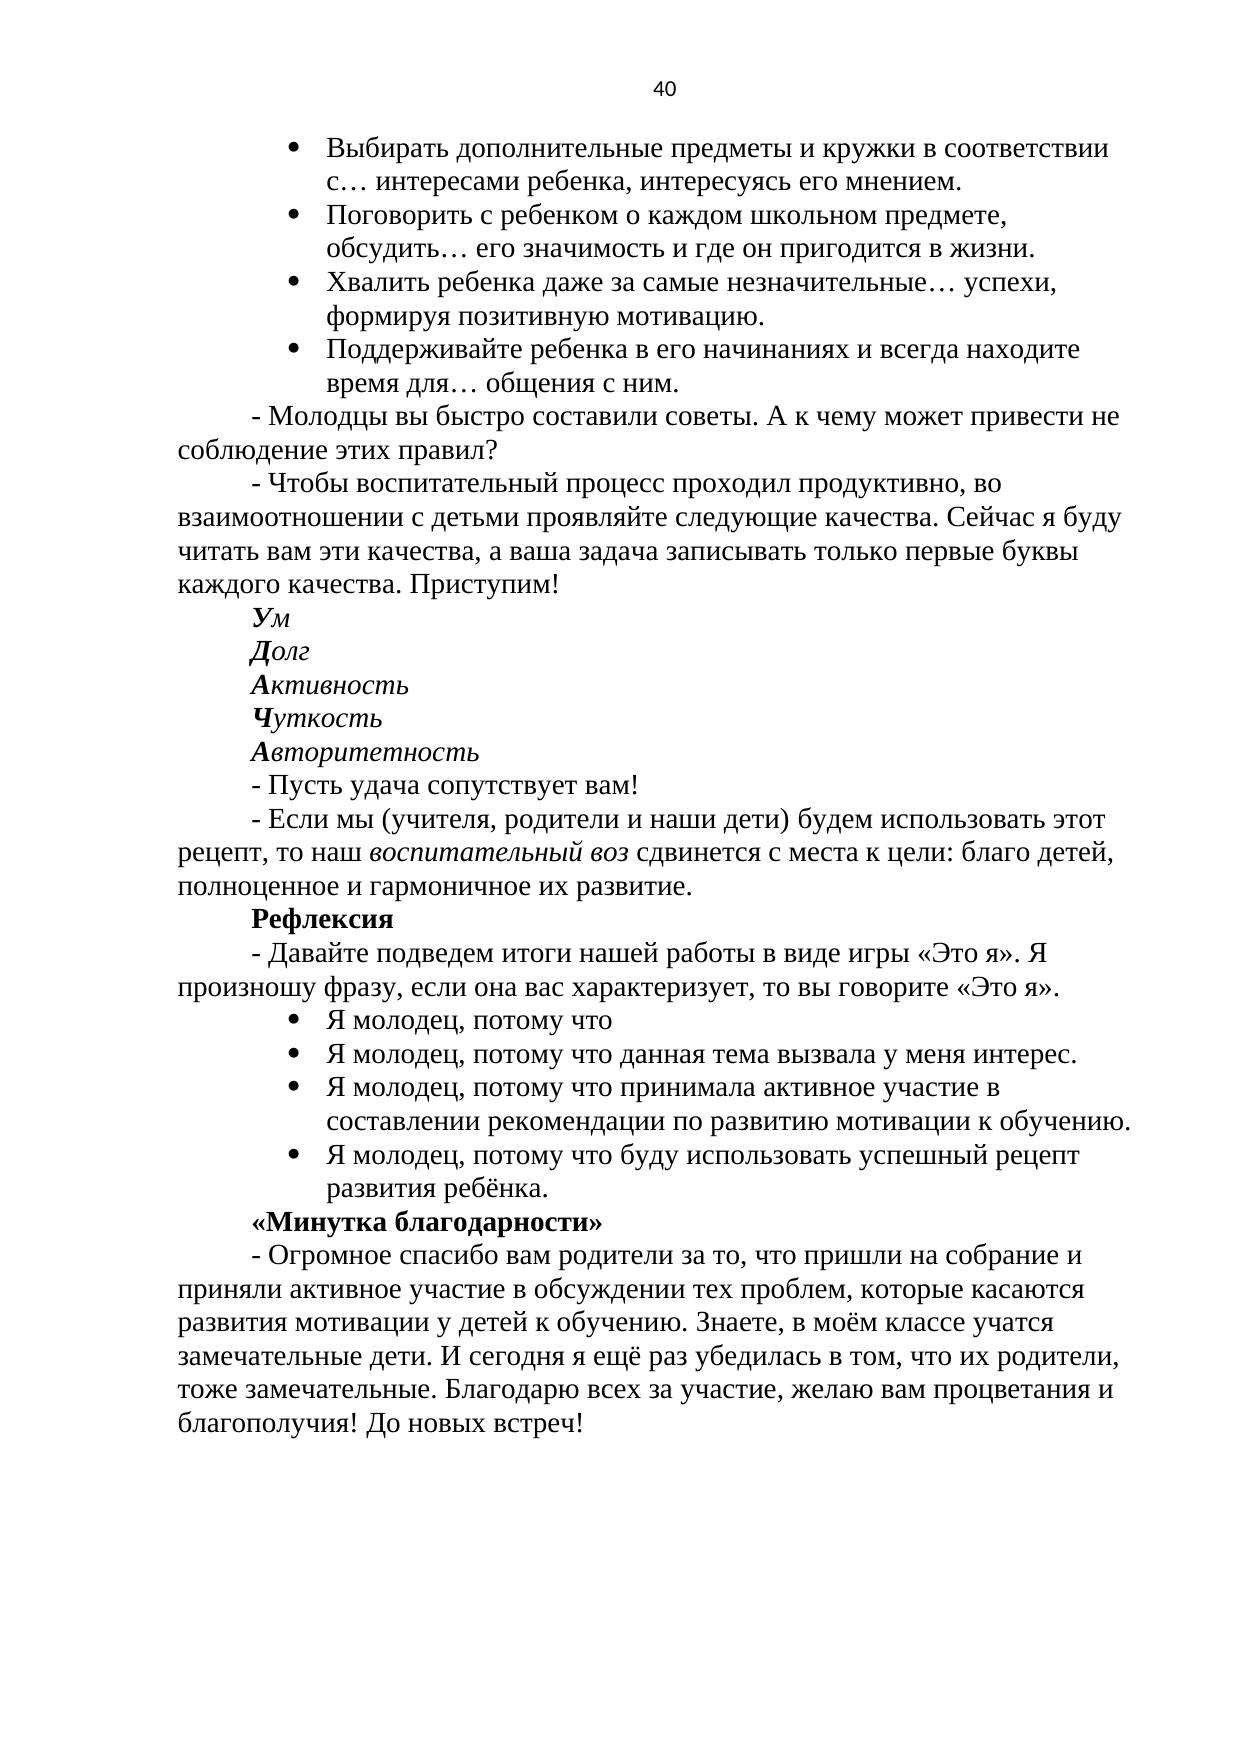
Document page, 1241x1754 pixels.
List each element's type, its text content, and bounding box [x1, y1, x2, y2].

list Я молодец, потому что [288, 1002, 1152, 1036]
list Поговорить с ребенком о каждом школьном предмете, обсудить… его значимость и где он пригодится в жизни. [288, 197, 1152, 264]
text Активность Чуткость Авторитетность [251, 667, 1167, 767]
list Я молодец, потому что буду использовать успешный рецепт развития ребёнка. [288, 1137, 1152, 1204]
text - Молодцы вы быстро составили советы. А к чему может привести не соблюдение этих правил? [177, 398, 1167, 466]
list Я молодец, потому что данная тема вызвала у меня интерес. [288, 1036, 1152, 1069]
text «Минутка благодарности» [177, 1204, 1152, 1237]
list Я молодец, потому что принимала активное участие в составлении рекомендации по развитию мотивации к обучению. [288, 1069, 1152, 1137]
text - Чтобы воспитательный процесс проходил продуктивно, во взаимоотношении с детьми проявляйте следующие качества. Сейчас я буду читать вам эти качества, а ваша задача записывать только первые буквы каждого качества. Приступим! [177, 466, 1167, 600]
text Ум [251, 600, 1167, 633]
text Рефлексия [177, 902, 1152, 935]
text - Огромное спасибо вам родители за то, что пришли на собрание и приняли активное участие в обсуждении тех проблем, которые касаются развития мотивации у детей к обучению. Знаете, в моём классе учатся замечательные дети. И сегодня я ещё раз убедилась в том, что их родители, тоже замечательные. Благодарю всех за участие, желаю вам процветания и благополучия! До новых встреч! [177, 1237, 1152, 1439]
text - Давайте подведем итоги нашей работы в виде игры «Это я». Я произношу фразу, если она вас характеризует, то вы говорите «Это я». [177, 935, 1152, 1002]
list Выбирать дополнительные предметы и кружки в соответствии с… интересами ребенка, интересуясь его мнением. [288, 130, 1152, 197]
list Поддерживайте ребенка в его начинаниях и всегда находите время для… общения с ним. [288, 331, 1152, 398]
text - Пусть удача сопутствует вам! [177, 767, 1167, 801]
list Хвалить ребенка даже за самые незначительные… успехи, формируя позитивную мотивацию. [288, 264, 1152, 331]
text Долг [251, 633, 1167, 667]
text - Если мы (учителя, родители и наши дети) будем использовать этот рецепт, то наш воспитательный воз сдвинется с места к цели: благо детей, полноценное и гармоничное их развитие. [177, 801, 1152, 902]
